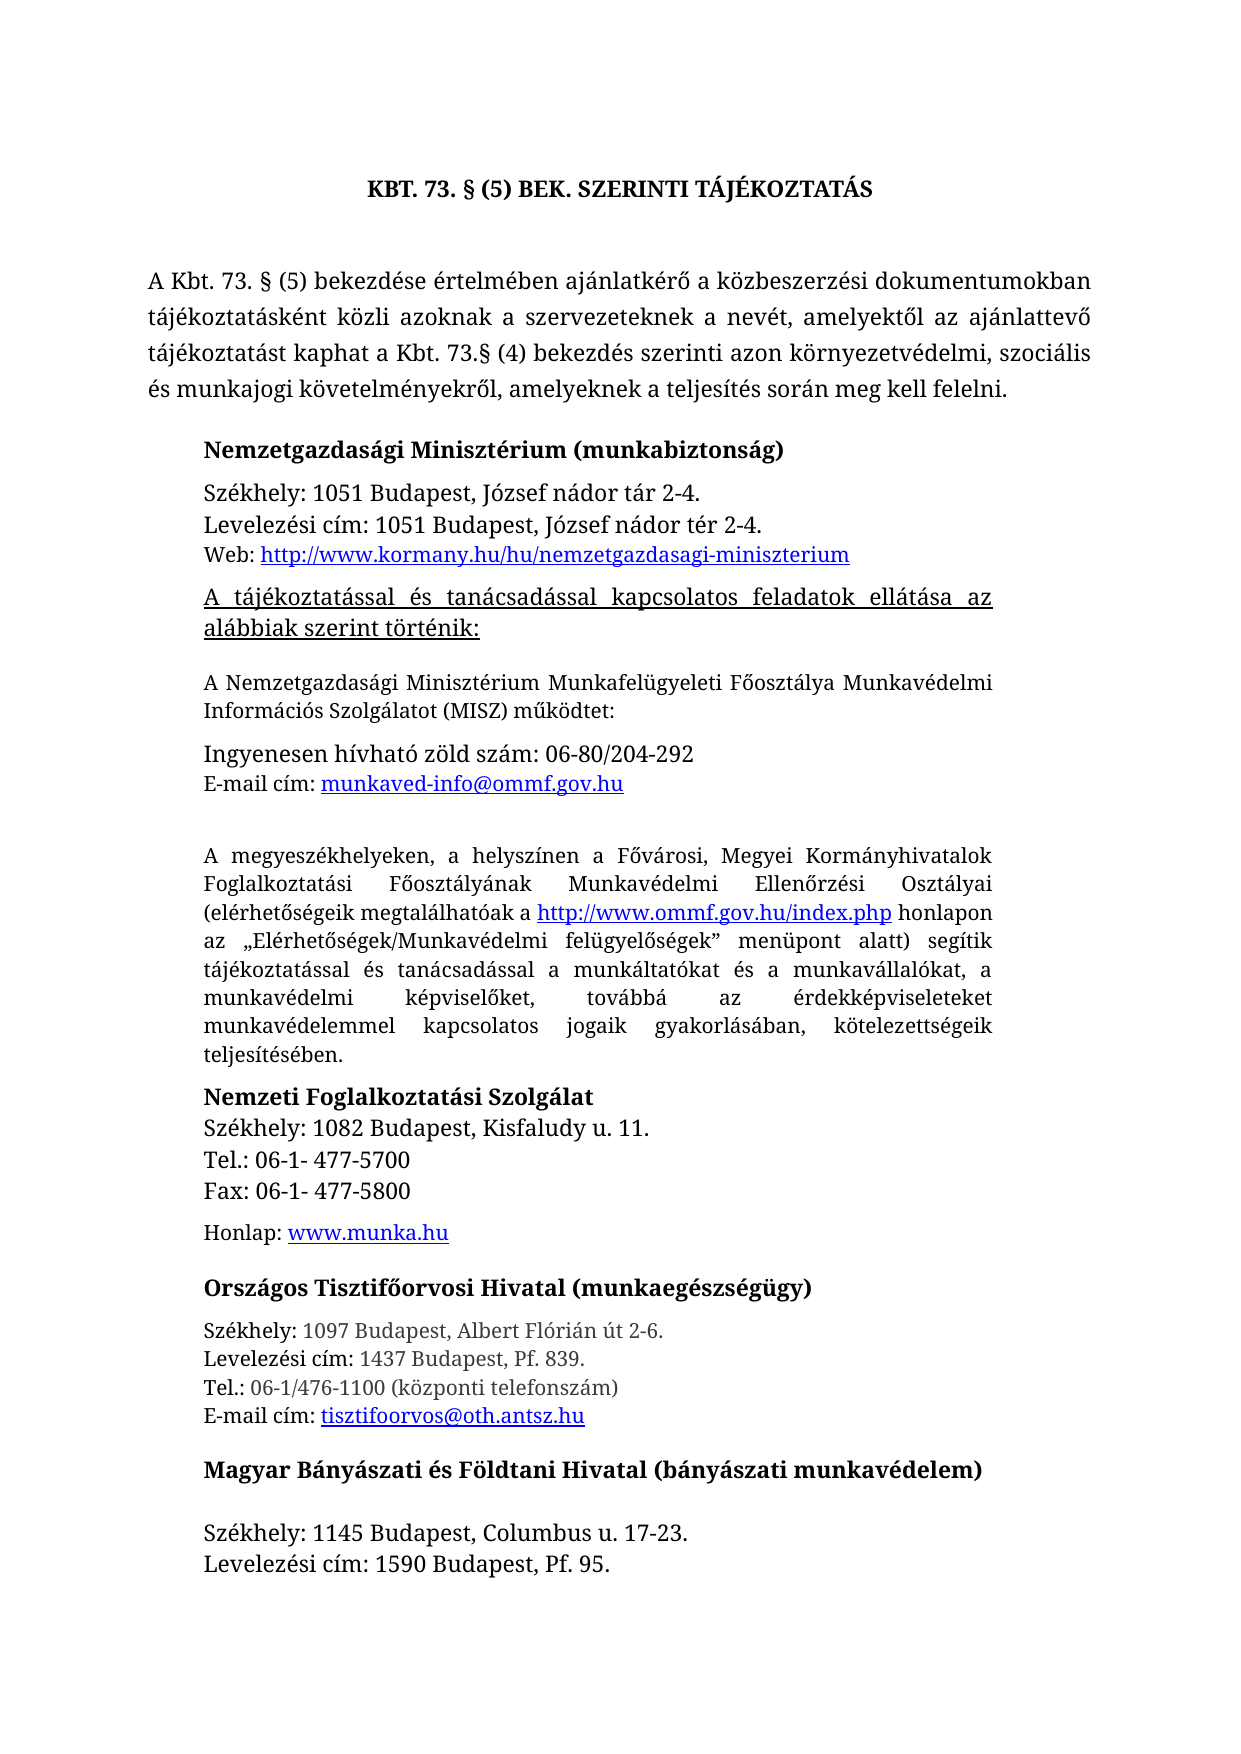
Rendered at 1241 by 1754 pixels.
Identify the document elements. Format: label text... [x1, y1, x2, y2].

table_cell A Nemzetgazdasági Minisztérium Munkafelügyeleti Főosztálya Munkavédelmi Információs Szolgálatot (MISZ) működtet: Ingyenesen hívható zöld szám: 06-80/204-292 E-mail cím: munkaved-info@ommf.gov.hu [192, 656, 1004, 828]
table_header Nemzetgazdasági Minisztérium (munkabiztonság) [192, 421, 1004, 477]
subtitle KBT. 73. § (5) BEK. SZERINTI TÁJÉKOZTATÁS [148, 173, 1093, 204]
table_cell Web: http://www.kormany.hu/hu/nemzetgazdasagi-miniszterium [192, 540, 1004, 568]
table_cell A megyeszékhelyeken, a helyszínen a Fővárosi, Megyei Kormányhivatalok Foglalkoztatási Főosztályának Munkavédelmi Ellenőrzési Osztályai (elérhetőségeik megtalálhatóak a http://www.ommf.gov.hu/index.php honlapon az „Elérhetőségek/Munkavédelmi felügyelőségek” menüpont alatt) segítik tájékoztatással és tanácsadással a munkáltatókat és a munkavállalókat, a munkavédelmi képviselőket, továbbá az érdekképviseleteket munkavédelemmel kapcsolatos jogaik gyakorlásában, kötelezettségeik teljesítésében. Nemzeti Foglalkoztatási Szolgálat Székhely: 1082 Budapest, Kisfaludy u. 11. Tel.: 06-1- 477-5700 Fax: 06-1- 477-5800 Honlap: www.munka.hu [192, 829, 1004, 1259]
text A Kbt. 73. § (5) bekezdése értelmében ajánlatkérő a közbeszerzési dokumentumokban tájékoztatásként közli azoknak a szervezeteknek a nevét, amelyektől az ajánlattevő tájékoztatást kaphat a Kbt. 73.§ (4) bekezdés szerinti azon környezetvédelmi, szociális és munkajogi követelményekről, amelyeknek a teljesítés során meg kell felelni. [148, 265, 1093, 404]
table_cell Székhely: 1051 Budapest, József nádor tár 2-4. [192, 477, 1004, 508]
table_cell E-mail cím: tisztifoorvos@oth.antsz.hu [192, 1401, 1004, 1454]
table_cell Székhely: 1097 Budapest, Albert Flórián út 2-6. [192, 1316, 1004, 1344]
table_cell Székhely: 1145 Budapest, Columbus u. 17-23. [192, 1517, 1004, 1548]
table_cell A tájékoztatással és tanácsadással kapcsolatos feladatok ellátása az alábbiak szerint történik: [192, 568, 1004, 656]
table_cell Tel.: 06-1/476-1100 (központi telefonszám) [192, 1373, 1004, 1401]
table_cell Levelezési cím: 1437 Budapest, Pf. 839. [192, 1344, 1004, 1373]
table_cell Levelezési cím: 1051 Budapest, József nádor tér 2-4. [192, 509, 1004, 540]
table_cell Országos Tisztifőorvosi Hivatal (munkaegészségügy) [192, 1260, 1004, 1316]
table_cell Levelezési cím: 1590 Budapest, Pf. 95. [192, 1548, 1004, 1579]
table_cell Magyar Bányászati és Földtani Hivatal (bányászati munkavédelem) [192, 1454, 1004, 1517]
